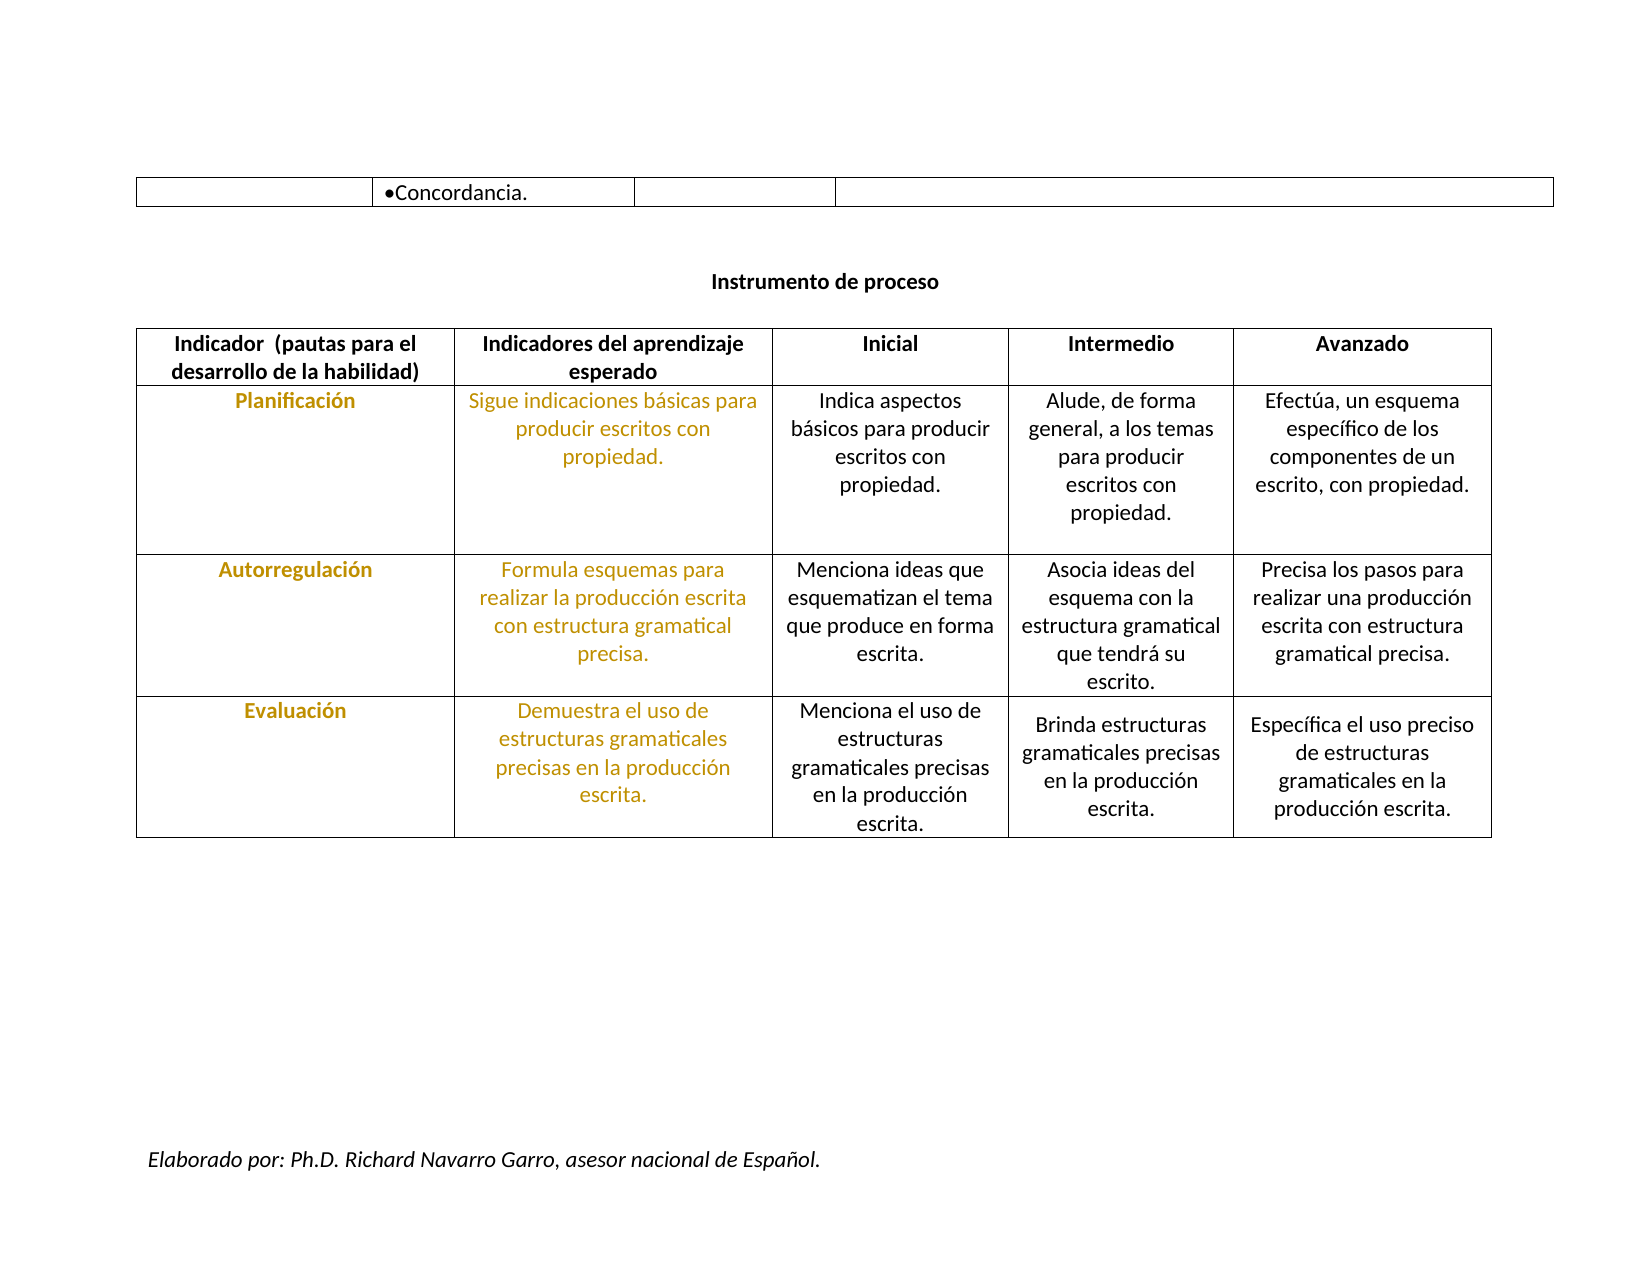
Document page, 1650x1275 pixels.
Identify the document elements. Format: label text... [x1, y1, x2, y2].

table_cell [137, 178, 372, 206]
table_header Indicador (pautas para el desarrollo de la habilidad) [137, 329, 454, 385]
table_cell Menciona el uso de estructuras gramaticales precisas en la producción escrita. [773, 697, 1008, 837]
table_cell Alude, de forma general, a los temas para producir escritos con propiedad. [1009, 386, 1233, 554]
table_cell Menciona ideas que esquematizan el tema que produce en forma escrita. [773, 555, 1008, 696]
table_cell Sigue indicaciones básicas para producir escritos con propiedad. [455, 386, 772, 554]
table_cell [635, 178, 835, 206]
table_cell Asocia ideas del esquema con la estructura gramatical que tendrá su escrito. [1009, 555, 1233, 696]
text Instrumento de proceso [148, 268, 1502, 296]
table_cell Formula esquemas para realizar la producción escrita con estructura gramatical precisa. [455, 555, 772, 696]
table_header Inicial [773, 329, 1008, 385]
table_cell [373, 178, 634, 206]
table_header Indicadores del aprendizaje esperado [455, 329, 772, 385]
table_cell Autorregulación [137, 555, 454, 696]
table_cell Planificación [137, 386, 454, 554]
table_header Intermedio [1009, 329, 1233, 385]
table_cell Demuestra el uso de estructuras gramaticales precisas en la producción escrita. [455, 697, 772, 837]
table_cell Brinda estructuras gramaticales precisas en la producción escrita. [1009, 697, 1233, 837]
table_cell Precisa los pasos para realizar una producción escrita con estructura gramatical precisa. [1234, 555, 1491, 696]
table_cell Específica el uso preciso de estructuras gramaticales en la producción escrita. [1234, 697, 1491, 837]
table_header Avanzado [1234, 329, 1491, 385]
table_cell Efectúa, un esquema específico de los componentes de un escrito, con propiedad. [1234, 386, 1491, 554]
table_cell [836, 178, 1553, 206]
table_cell Indica aspectos básicos para producir escritos con propiedad. [773, 386, 1008, 554]
table_cell Evaluación [137, 697, 454, 837]
